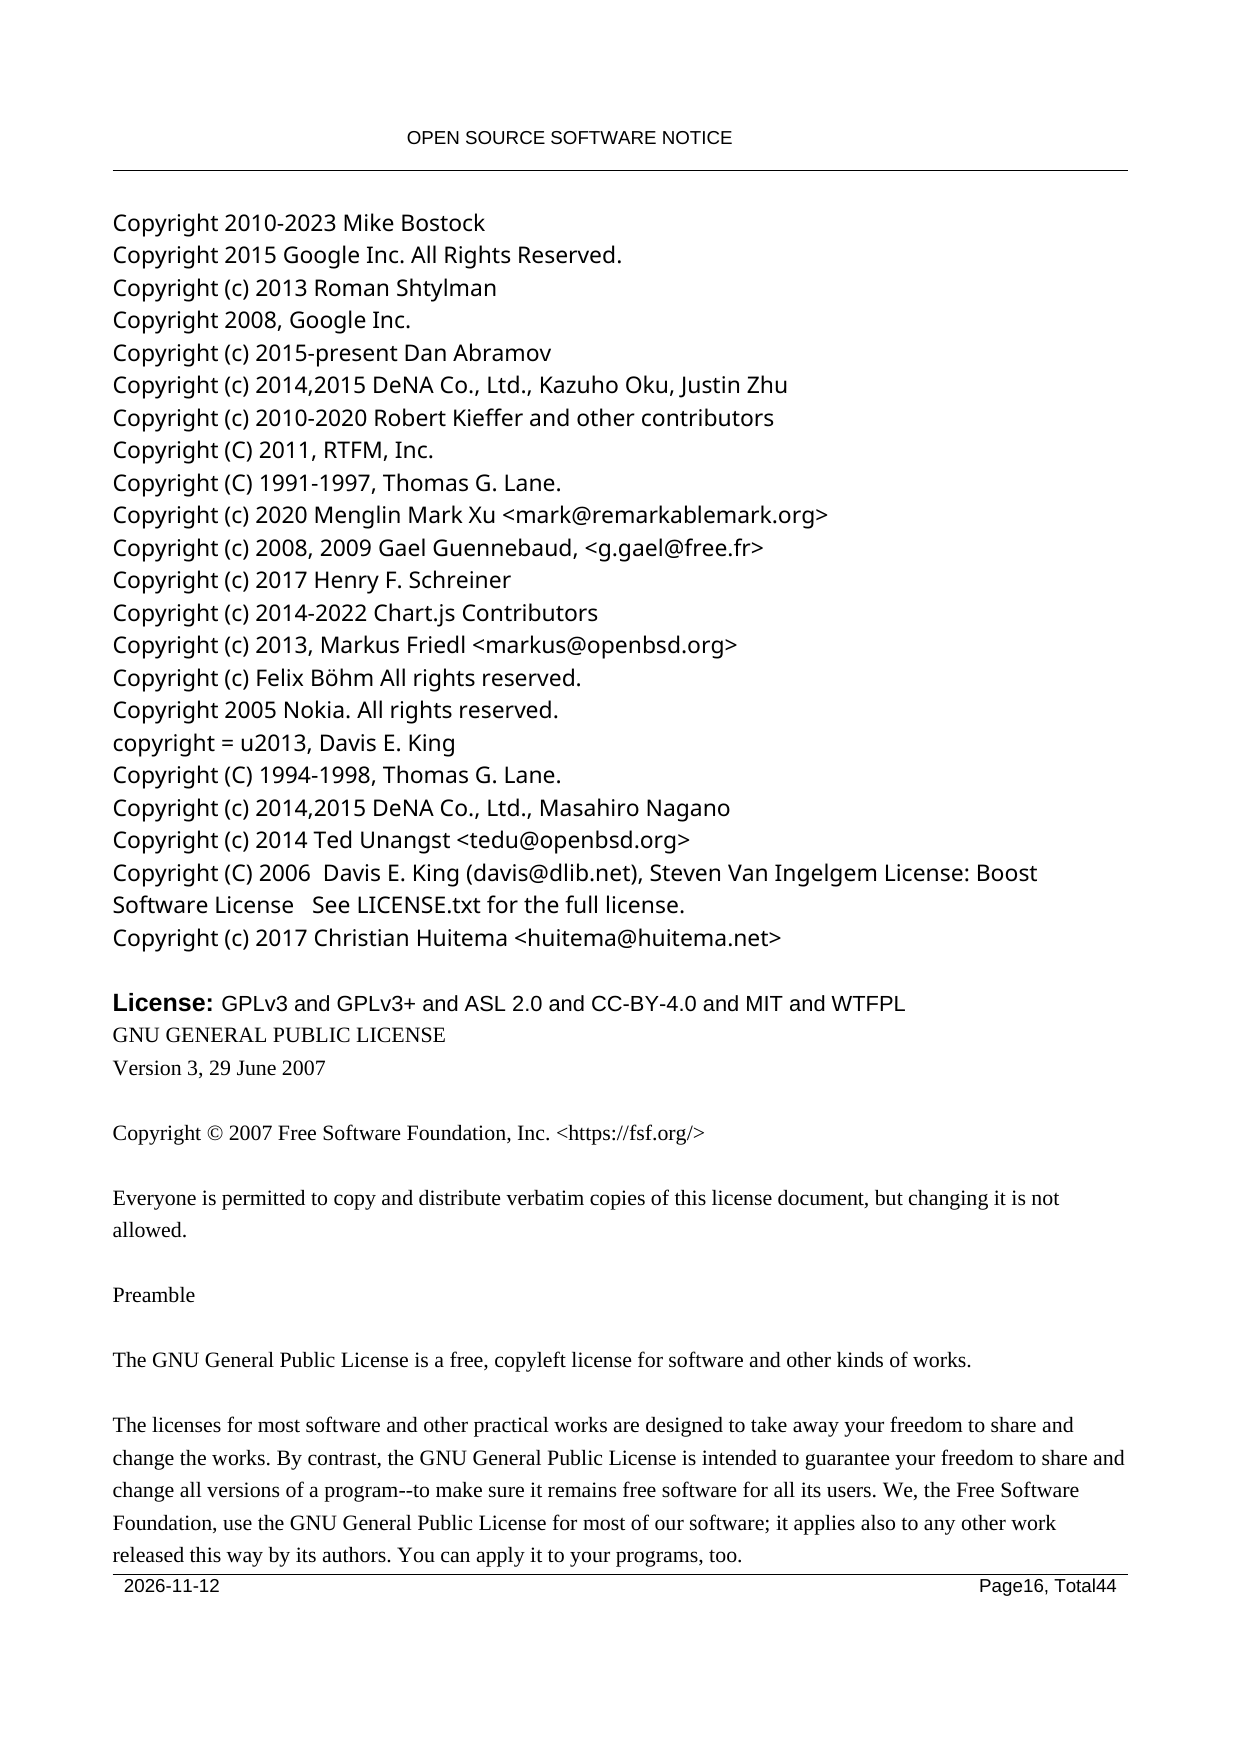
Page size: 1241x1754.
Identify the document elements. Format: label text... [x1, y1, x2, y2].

text License: GPLv3 and GPLv3+ and ASL 2.0 and CC-BY-4.0 and MIT and WTFPL [112, 986, 1128, 1019]
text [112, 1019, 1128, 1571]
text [112, 206, 1128, 986]
